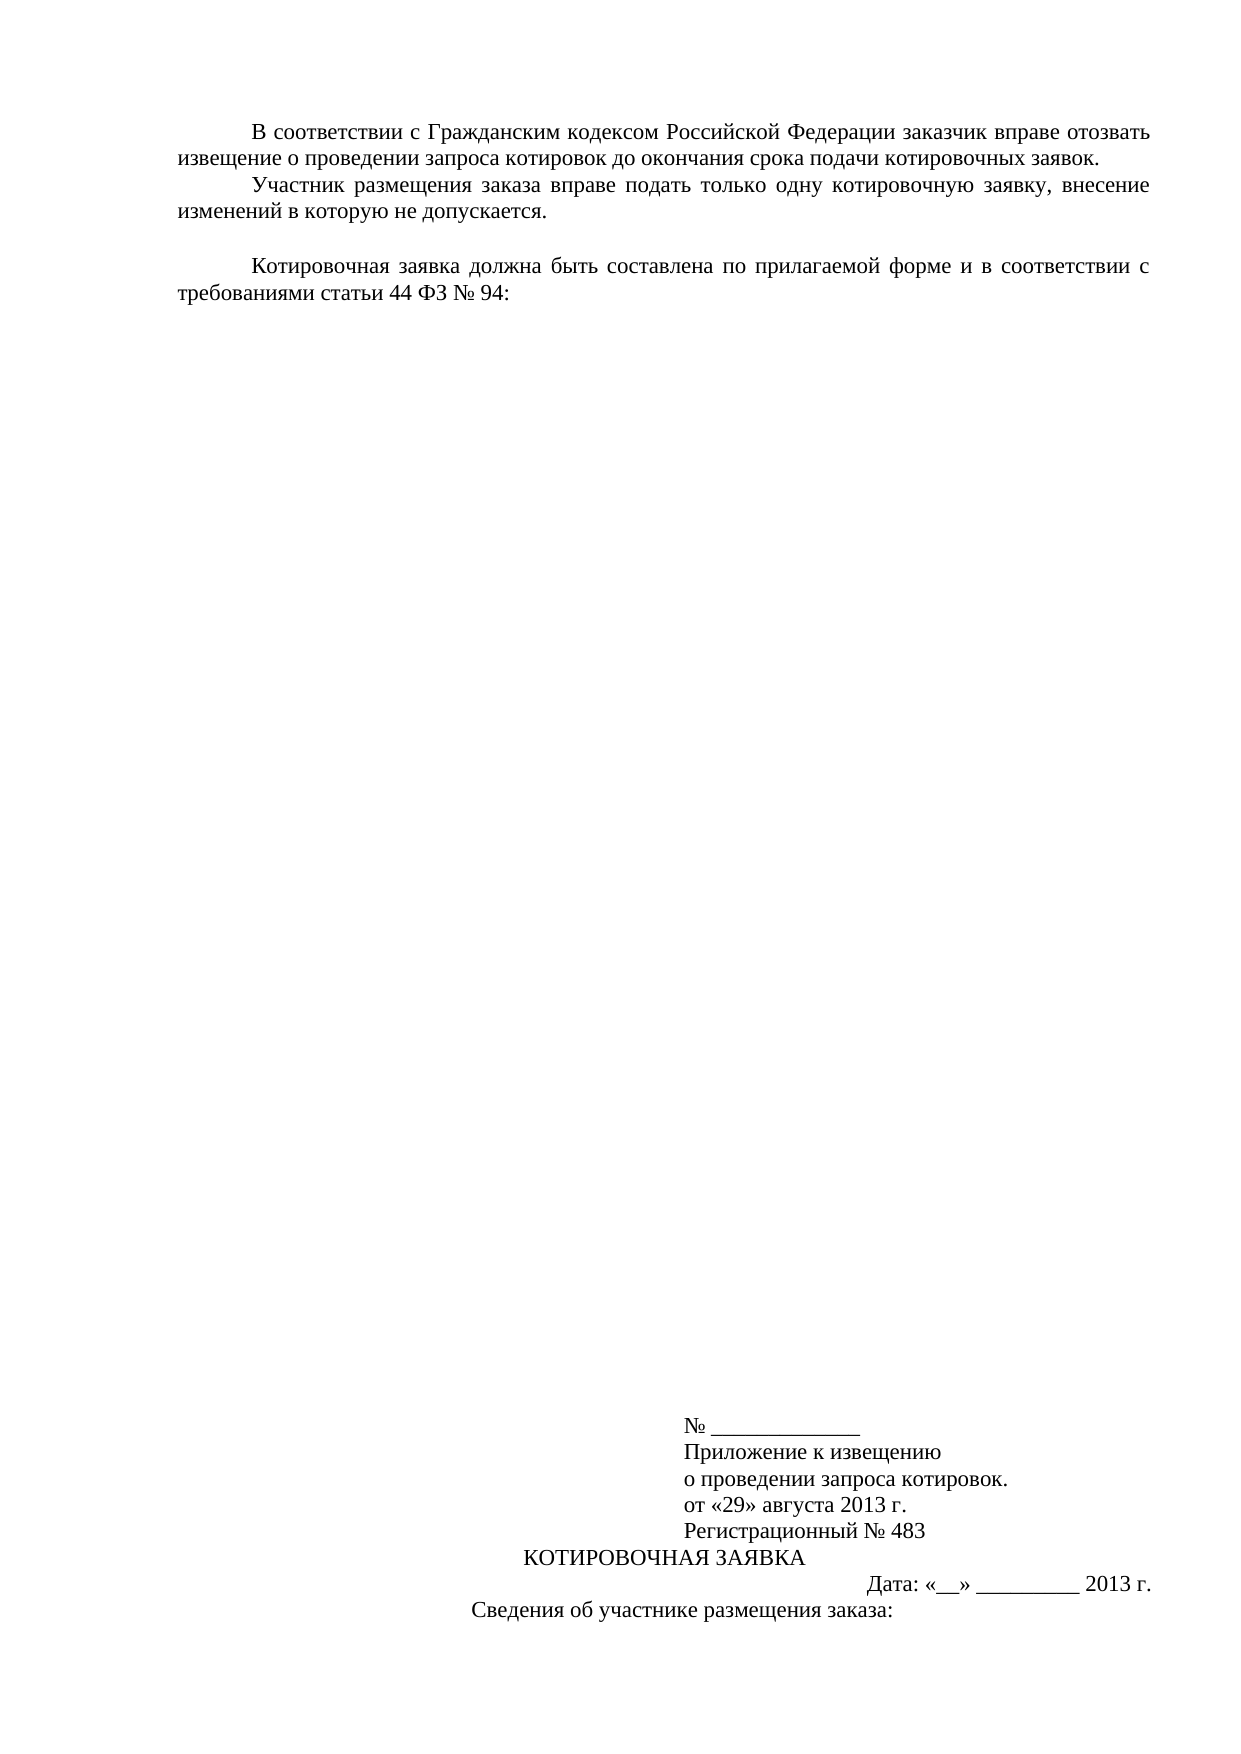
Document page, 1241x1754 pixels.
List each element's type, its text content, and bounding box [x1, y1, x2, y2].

text Сведения об участнике размещения заказа: [140, 1596, 1152, 1623]
text о проведении запроса котировок. [683, 1464, 1152, 1491]
text № _____________ [683, 1412, 1152, 1438]
text Дата: «__» _________ 2013 г. [620, 1570, 1152, 1596]
title В соответствии с Гражданским кодексом Российской Федерации заказчик вправе отозвать извещение о проведении запроса котировок до окончания срока подачи котировочных заявок. [177, 118, 1152, 171]
text КОТИРОВОЧНАЯ ЗАЯВКА [177, 1544, 1152, 1570]
text Регистрационный № 483 [683, 1517, 1152, 1544]
title Котировочная заявка должна быть составлена по прилагаемой форме и в соответствии с требованиями статьи 44 ФЗ № 94: [177, 252, 1152, 305]
text Приложение к извещению [683, 1438, 1152, 1464]
title Участник размещения заказа вправе подать только одну котировочную заявку, внесение изменений в которую не допускается. [177, 171, 1152, 223]
text от «29» августа 2013 г. [683, 1491, 1152, 1517]
